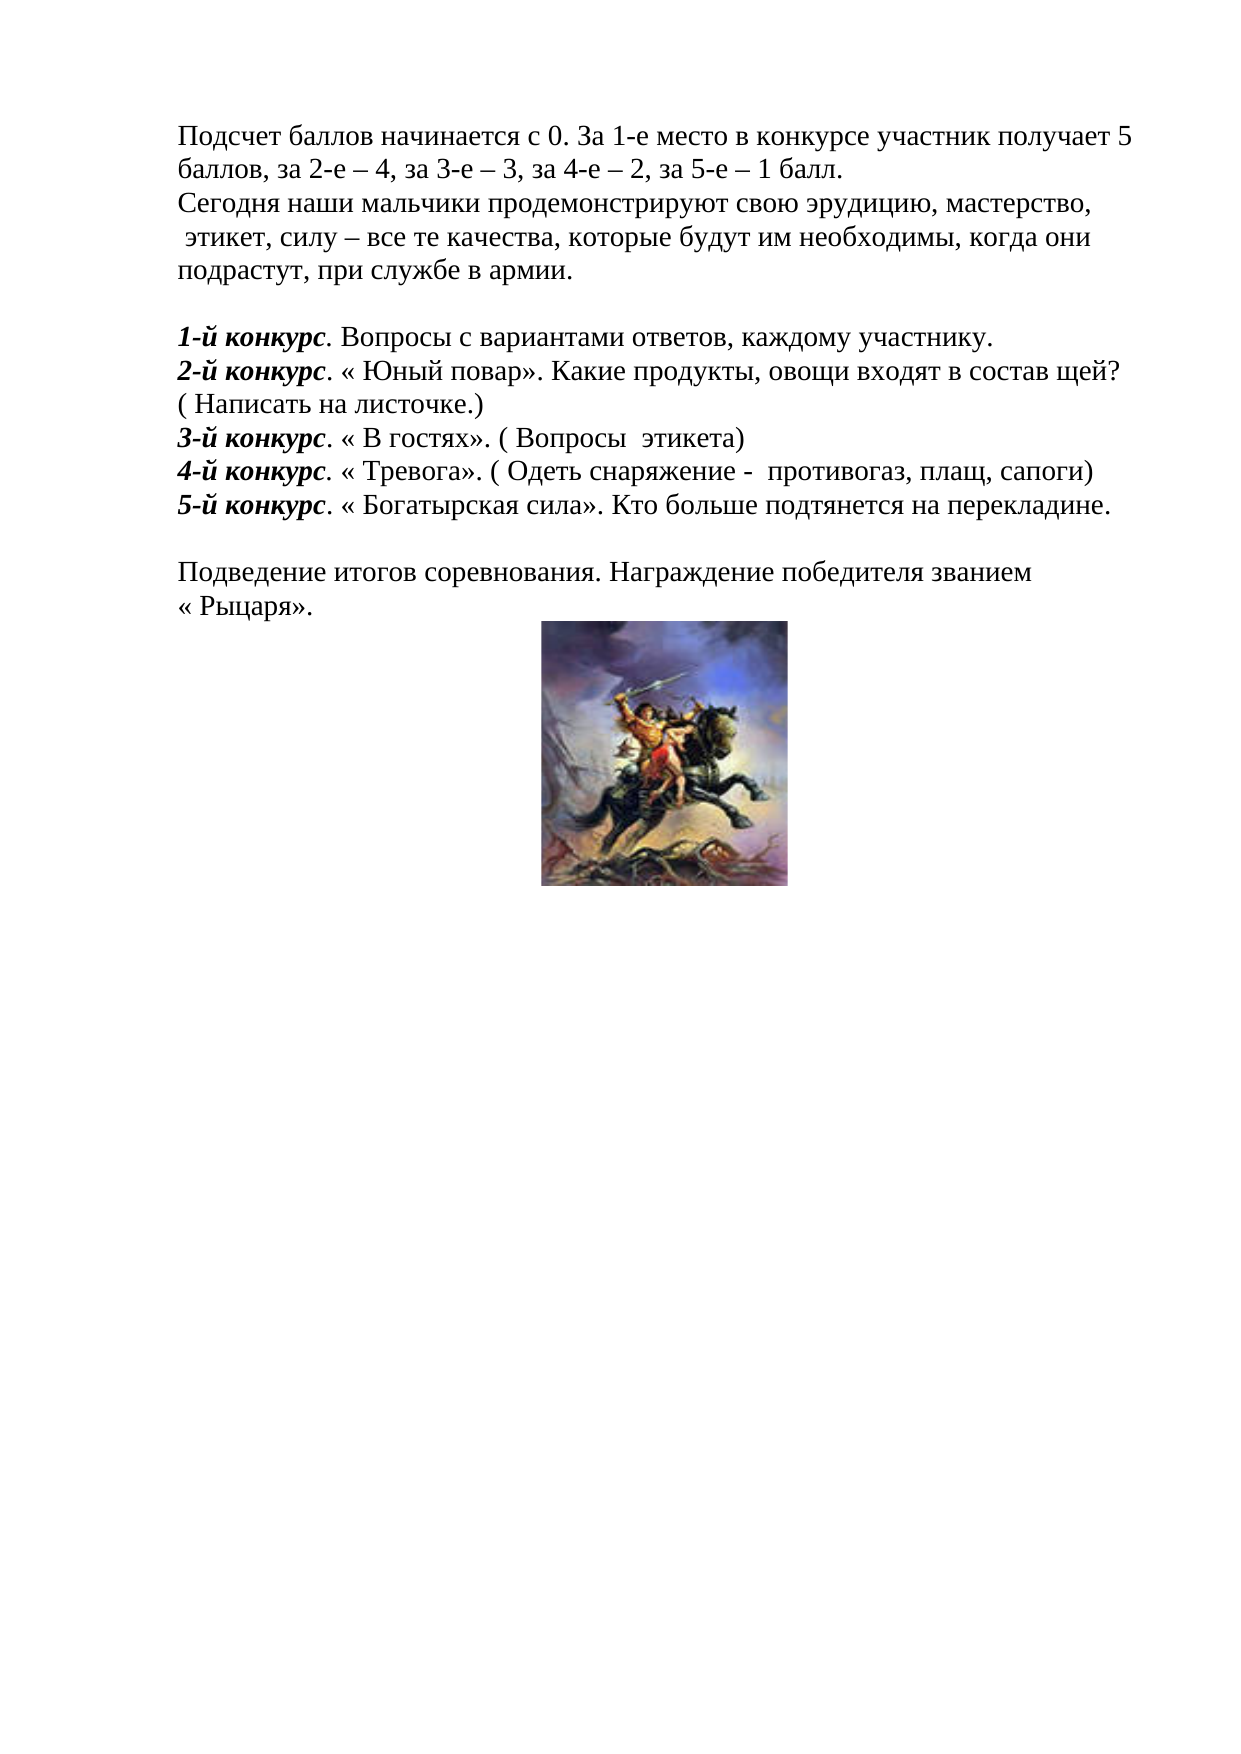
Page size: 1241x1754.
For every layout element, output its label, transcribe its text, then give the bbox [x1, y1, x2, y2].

text « Рыцаря». [177, 588, 1152, 621]
text этикет, силу – все те качества, которые будут им необходимы, когда они подрастут, при службе в армии. [177, 219, 1152, 286]
text 5-й конкурс. « Богатырская сила». Кто больше подтянется на перекладине. [177, 487, 1152, 521]
text 3-й конкурс. « В гостях». ( Вопросы этикета) [177, 420, 1152, 453]
text Подсчет баллов начинается с 0. За 1-е место в конкурсе участник получает 5 баллов, за 2-е – 4, за 3-е – 3, за 4-е – 2, за 5-е – 1 балл. [177, 118, 1152, 185]
text ( Написать на листочке.) [177, 386, 1152, 420]
text Подведение итогов соревнования. Награждение победителя званием [177, 554, 1152, 588]
text 1-й конкурс. Вопросы с вариантами ответов, каждому участнику. [177, 319, 1152, 353]
picture [541, 621, 788, 886]
text 4-й конкурс. « Тревога». ( Одеть снаряжение - противогаз, плащ, сапоги) [177, 453, 1152, 487]
text Сегодня наши мальчики продемонстрируют свою эрудицию, мастерство, [177, 185, 1152, 219]
text 2-й конкурс. « Юный повар». Какие продукты, овощи входят в состав щей? [177, 353, 1152, 386]
